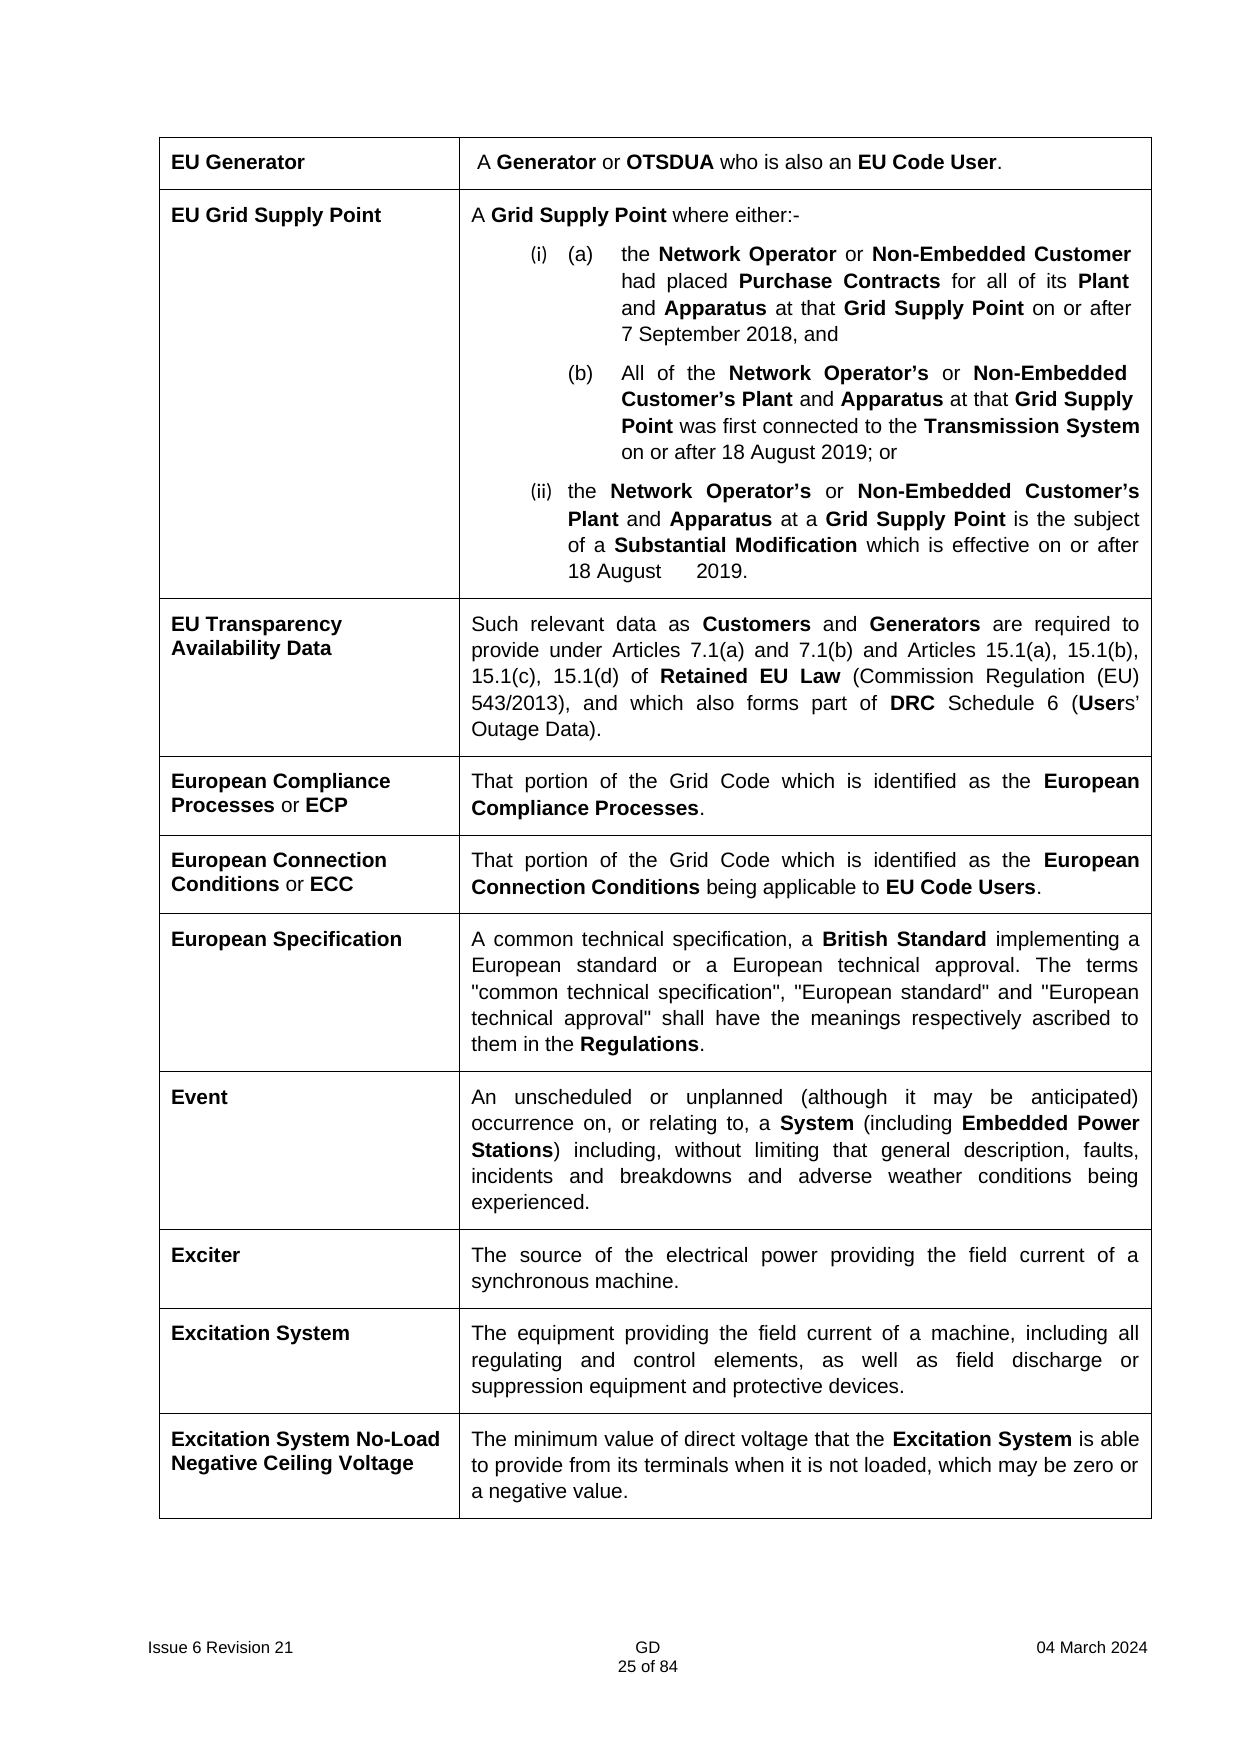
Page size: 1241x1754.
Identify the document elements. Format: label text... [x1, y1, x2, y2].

table_cell An unscheduled or unplanned (although it may be anticipated) occurrence on, or relating to, a System (including Embedded Power Stations) including, without limiting that general description, faults, incidents and breakdowns and adverse weather conditions being experienced. [460, 1072, 1151, 1229]
table_cell Such relevant data as Customers and Generators are required to provide under Articles 7.1(a) and 7.1(b) and Articles 15.1(a), 15.1(b), 15.1(c), 15.1(d) of Retained EU Law (Commission Regulation (EU) 543/2013), and which also forms part of DRC Schedule 6 (Users’ Outage Data). [460, 599, 1151, 756]
table_cell European Specification [160, 914, 459, 1071]
table_cell Exciter [160, 1230, 459, 1308]
table_cell A Generator or OTSDUA who is also an EU Code User. [460, 138, 1151, 189]
table_cell Excitation System No-Load Negative Ceiling Voltage [160, 1414, 459, 1518]
table_cell That portion of the Grid Code which is identified as the European Compliance Processes. [460, 757, 1151, 834]
table_cell European Compliance Processes or ECP [160, 757, 459, 834]
table_cell That portion of the Grid Code which is identified as the European Connection Conditions being applicable to EU Code Users. [460, 836, 1151, 913]
table_cell A common technical specification, a British Standard implementing a European standard or a European technical approval. The terms "common technical specification", "European standard" and "European technical approval" shall have the meanings respectively ascribed to them in the Regulations. [460, 914, 1151, 1071]
table_cell EU Generator [160, 138, 459, 189]
table_cell European Connection Conditions or ECC [160, 836, 459, 913]
table_cell Excitation System [160, 1309, 459, 1413]
table_cell EU Grid Supply Point [160, 190, 459, 598]
table_cell Event [160, 1072, 459, 1229]
table_cell The equipment providing the field current of a machine, including all regulating and control elements, as well as field discharge or suppression equipment and protective devices. [460, 1309, 1151, 1413]
table_cell EU Transparency Availability Data [160, 599, 459, 756]
table_cell The minimum value of direct voltage that the Excitation System is able to provide from its terminals when it is not loaded, which may be zero or a negative value. [460, 1414, 1151, 1518]
table_cell A Grid Supply Point where either:- (a) the Network Operator or Non-Embedded Customer had placed Purchase Contracts for all of its Plant and Apparatus at that Grid Supply Point on or after 7 September 2018, and All of the Network Operator’s or Non-Embedded Customer’s Plant and Apparatus at that Grid Supply Point was first connected to the Transmission System on or after 18 August 2019; or the Network Operator’s or Non-Embedded Customer’s Plant and Apparatus at a Grid Supply Point is the subject of a Substantial Modification which is effective on or after 18 August 2019. [460, 190, 1151, 598]
table_cell The source of the electrical power providing the field current of a synchronous machine. [460, 1230, 1151, 1308]
